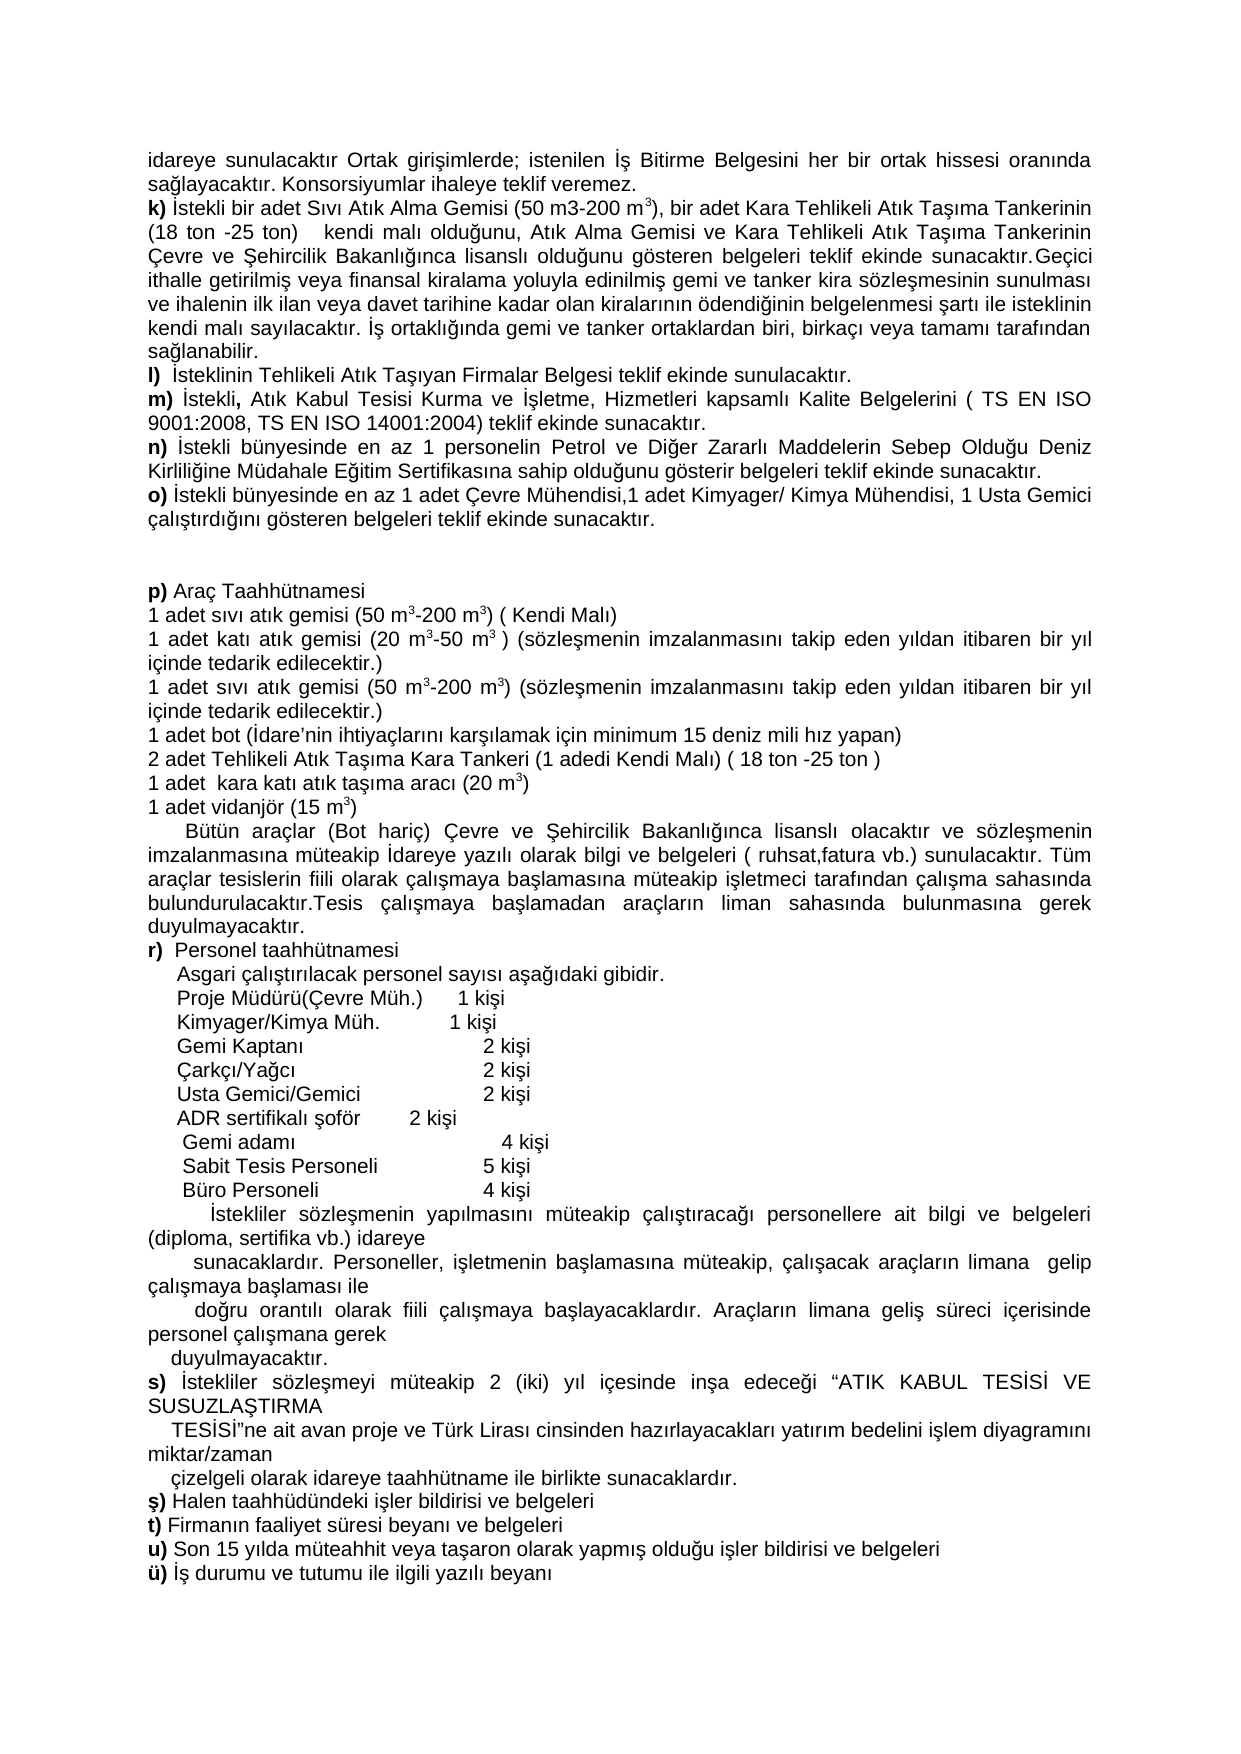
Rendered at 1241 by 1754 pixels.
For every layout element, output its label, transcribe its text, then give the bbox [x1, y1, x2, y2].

text p) Araç Taahhütnamesi [148, 579, 1093, 603]
text Asgari çalıştırılacak personel sayısı aşağıdaki gibidir. [148, 962, 1093, 986]
text n) İstekli bünyesinde en az 1 personelin Petrol ve Diğer Zararlı Maddelerin Sebep Olduğu Deniz Kirliliğine Müdahale Eğitim Sertifikasına sahip olduğunu gösterir belgeleri teklif ekinde sunacaktır. [148, 435, 1093, 483]
text Gemi adamı 4 kişi [148, 1130, 1093, 1154]
text Gemi Kaptanı 2 kişi [148, 1034, 1093, 1058]
text Sabit Tesis Personeli 5 kişi [148, 1154, 1093, 1178]
text u) Son 15 yılda müteahhit veya taşaron olarak yapmış olduğu işler bildirisi ve belgeleri [148, 1537, 1093, 1561]
text ü) İş durumu ve tutumu ile ilgili yazılı beyanı [148, 1561, 1093, 1585]
text Kimyager/Kimya Müh. 1 kişi [148, 1010, 1093, 1034]
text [148, 148, 1093, 196]
text r) Personel taahhütnamesi [148, 938, 1093, 962]
text 1 adet katı atık gemisi (20 m3-50 m3 ) (sözleşmenin imzalanmasını takip eden yıldan itibaren bir yıl içinde tedarik edilecektir.) [148, 627, 1093, 675]
text o) İstekli bünyesinde en az 1 adet Çevre Mühendisi,1 adet Kimyager/ Kimya Mühendisi, 1 Usta Gemici çalıştırdığını gösteren belgeleri teklif ekinde sunacaktır. [148, 483, 1093, 531]
text 1 adet sıvı atık gemisi (50 m3-200 m3) (sözleşmenin imzalanmasını takip eden yıldan itibaren bir yıl içinde tedarik edilecektir.) [148, 675, 1093, 723]
text k) İstekli bir adet Sıvı Atık Alma Gemisi (50 m3-200 m3), bir adet Kara Tehlikeli Atık Taşıma Tankerinin (18 ton -25 ton) kendi malı olduğunu, Atık Alma Gemisi ve Kara Tehlikeli Atık Taşıma Tankerinin Çevre ve Şehircilik Bakanlığınca lisanslı olduğunu gösteren belgeleri teklif ekinde sunacaktır.Geçici ithalle getirilmiş veya finansal kiralama yoluyla edinilmiş gemi ve tanker kira sözleşmesinin sunulması ve ihalenin ilk ilan veya davet tarihine kadar olan kiralarının ödendiğinin belgelenmesi şartı ile isteklinin kendi malı sayılacaktır. İş ortaklığında gemi ve tanker ortaklardan biri, birkaçı veya tamamı tarafından sağlanabilir. [148, 196, 1093, 363]
text duyulmayacaktır. [148, 1346, 1093, 1369]
text 2 adet Tehlikeli Atık Taşıma Kara Tankeri (1 adedi Kendi Malı) ( 18 ton -25 ton ) [148, 747, 1093, 771]
text 1 adet vidanjör (15 m3) [148, 794, 1093, 818]
text ADR sertifikalı şoför 2 kişi [148, 1106, 1093, 1130]
text Çarkçı/Yağcı 2 kişi [148, 1058, 1093, 1082]
text Büro Personeli 4 kişi [148, 1178, 1093, 1202]
text s) İstekliler sözleşmeyi müteakip 2 (iki) yıl içesinde inşa edeceği “ATIK KABUL TESİSİ VE SUSUZLAŞTIRMA [148, 1369, 1093, 1417]
text sunacaklardır. Personeller, işletmenin başlamasına müteakip, çalışacak araçların limana gelip çalışmaya başlaması ile [148, 1250, 1093, 1298]
text 1 adet bot (İdare’nin ihtiyaçlarını karşılamak için minimum 15 deniz mili hız yapan) [148, 723, 1093, 747]
text Bütün araçlar (Bot hariç) Çevre ve Şehircilik Bakanlığınca lisanslı olacaktır ve sözleşmenin imzalanmasına müteakip İdareye yazılı olarak bilgi ve belgeleri ( ruhsat,fatura vb.) sunulacaktır. Tüm araçlar tesislerin fiili olarak çalışmaya başlamasına müteakip işletmeci tarafından çalışma sahasında bulundurulacaktır.Tesis çalışmaya başlamadan araçların liman sahasında bulunmasına gerek duyulmayacaktır. [148, 818, 1093, 938]
text 1 adet sıvı atık gemisi (50 m3-200 m3) ( Kendi Malı) [148, 603, 1093, 627]
text l) İsteklinin Tehlikeli Atık Taşıyan Firmalar Belgesi teklif ekinde sunulacaktır. [148, 363, 1093, 387]
text ş) Halen taahhüdündeki işler bildirisi ve belgeleri [148, 1489, 1093, 1513]
text İstekliler sözleşmenin yapılmasını müteakip çalıştıracağı personellere ait bilgi ve belgeleri (diploma, sertifika vb.) idareye [148, 1202, 1093, 1250]
text doğru orantılı olarak fiili çalışmaya başlayacaklardır. Araçların limana geliş süreci içerisinde personel çalışmana gerek [148, 1298, 1093, 1346]
text t) Firmanın faaliyet süresi beyanı ve belgeleri [148, 1513, 1093, 1537]
text çizelgeli olarak idareye taahhütname ile birlikte sunacaklardır. [148, 1465, 1093, 1489]
text Proje Müdürü(Çevre Müh.) 1 kişi [148, 986, 1093, 1010]
text TESİSİ”ne ait avan proje ve Türk Lirası cinsinden hazırlayacakları yatırım bedelini işlem diyagramını miktar/zaman [148, 1417, 1093, 1465]
text m) İstekli, Atık Kabul Tesisi Kurma ve İşletme, Hizmetleri kapsamlı Kalite Belgelerini ( TS EN ISO 9001:2008, TS EN ISO 14001:2004) teklif ekinde sunacaktır. [148, 387, 1093, 435]
text 1 adet kara katı atık taşıma aracı (20 m3) [148, 771, 1093, 794]
text Usta Gemici/Gemici 2 kişi [148, 1082, 1093, 1106]
